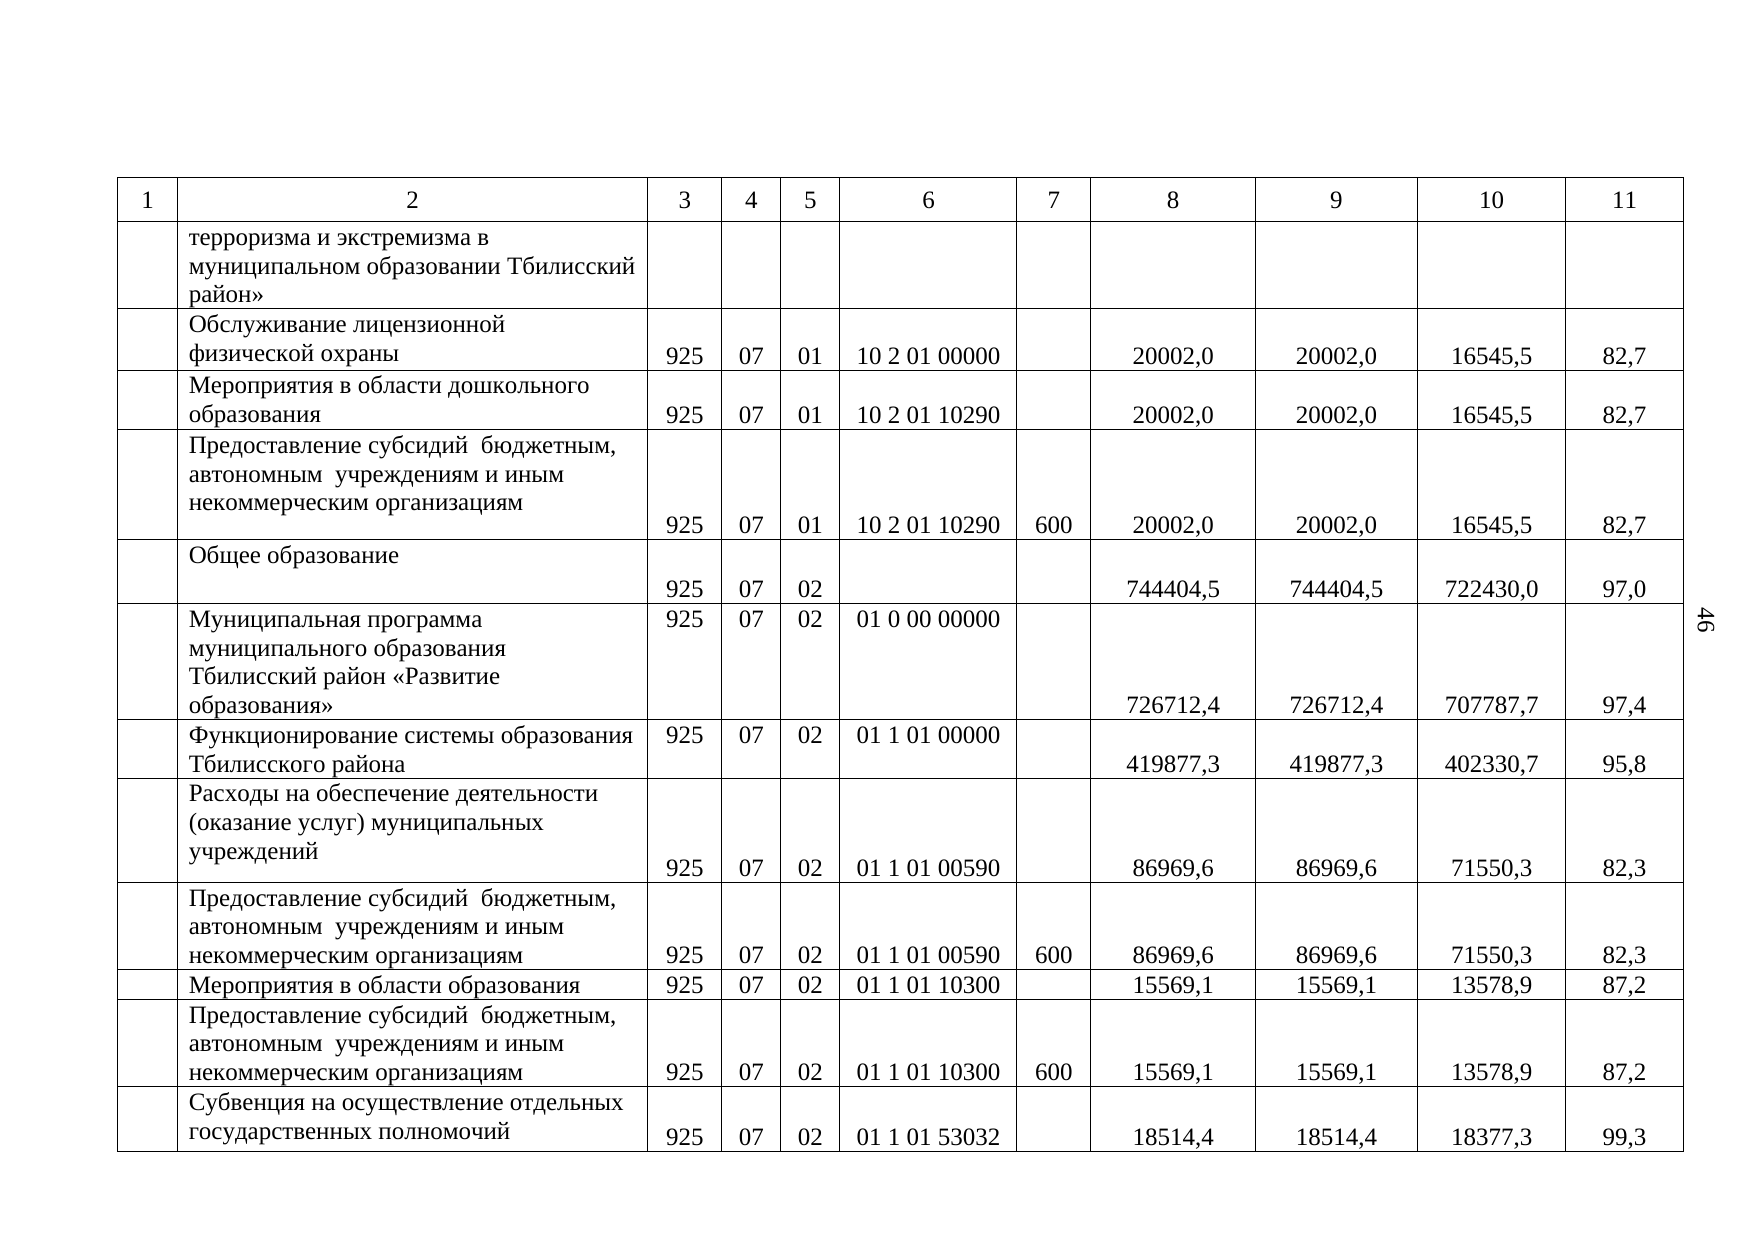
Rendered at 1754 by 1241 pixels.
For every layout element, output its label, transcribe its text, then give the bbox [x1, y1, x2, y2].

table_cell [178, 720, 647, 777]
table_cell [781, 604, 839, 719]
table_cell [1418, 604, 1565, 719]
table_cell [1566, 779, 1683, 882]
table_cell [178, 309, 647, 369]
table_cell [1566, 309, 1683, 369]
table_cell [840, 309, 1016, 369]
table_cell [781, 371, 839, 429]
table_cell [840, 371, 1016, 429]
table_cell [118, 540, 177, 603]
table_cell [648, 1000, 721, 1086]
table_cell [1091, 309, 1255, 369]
table_header 5 [781, 178, 839, 221]
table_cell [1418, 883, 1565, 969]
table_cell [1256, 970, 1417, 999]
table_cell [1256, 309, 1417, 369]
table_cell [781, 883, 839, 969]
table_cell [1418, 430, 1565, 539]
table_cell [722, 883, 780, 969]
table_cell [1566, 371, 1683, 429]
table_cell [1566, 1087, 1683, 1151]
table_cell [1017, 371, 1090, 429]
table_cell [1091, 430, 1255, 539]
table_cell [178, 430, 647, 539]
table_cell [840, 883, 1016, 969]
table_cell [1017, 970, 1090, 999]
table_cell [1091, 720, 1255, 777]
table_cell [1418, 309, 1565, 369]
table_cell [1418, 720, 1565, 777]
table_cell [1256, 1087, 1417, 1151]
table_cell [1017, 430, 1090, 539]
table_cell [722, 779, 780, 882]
table_header 8 [1091, 178, 1255, 221]
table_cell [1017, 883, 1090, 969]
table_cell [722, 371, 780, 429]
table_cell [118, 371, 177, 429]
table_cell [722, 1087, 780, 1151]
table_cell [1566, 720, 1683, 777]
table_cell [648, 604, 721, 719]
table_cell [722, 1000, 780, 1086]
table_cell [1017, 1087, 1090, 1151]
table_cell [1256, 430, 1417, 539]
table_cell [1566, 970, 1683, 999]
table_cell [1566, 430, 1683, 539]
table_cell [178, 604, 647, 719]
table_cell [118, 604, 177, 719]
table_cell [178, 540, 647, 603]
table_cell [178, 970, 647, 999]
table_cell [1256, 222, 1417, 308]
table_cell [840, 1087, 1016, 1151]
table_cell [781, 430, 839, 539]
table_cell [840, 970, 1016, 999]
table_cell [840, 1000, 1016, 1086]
table_header 9 [1256, 178, 1417, 221]
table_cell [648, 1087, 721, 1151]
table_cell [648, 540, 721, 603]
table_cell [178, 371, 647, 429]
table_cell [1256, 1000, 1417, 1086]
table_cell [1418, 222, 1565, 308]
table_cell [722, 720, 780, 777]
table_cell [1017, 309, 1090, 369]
table_header 1 [118, 178, 177, 221]
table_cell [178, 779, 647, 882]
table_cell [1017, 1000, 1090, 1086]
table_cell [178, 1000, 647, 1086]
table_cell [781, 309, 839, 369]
table_header 7 [1017, 178, 1090, 221]
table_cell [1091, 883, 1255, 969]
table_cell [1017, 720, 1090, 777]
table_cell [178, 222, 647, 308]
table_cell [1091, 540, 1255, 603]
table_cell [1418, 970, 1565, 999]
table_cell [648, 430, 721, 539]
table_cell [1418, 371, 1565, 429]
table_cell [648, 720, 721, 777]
table_header 6 [840, 178, 1016, 221]
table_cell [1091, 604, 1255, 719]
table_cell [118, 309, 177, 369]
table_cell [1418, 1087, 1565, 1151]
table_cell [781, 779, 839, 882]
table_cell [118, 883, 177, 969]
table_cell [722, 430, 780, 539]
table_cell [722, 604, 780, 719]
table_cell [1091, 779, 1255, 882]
table_header 3 [648, 178, 721, 221]
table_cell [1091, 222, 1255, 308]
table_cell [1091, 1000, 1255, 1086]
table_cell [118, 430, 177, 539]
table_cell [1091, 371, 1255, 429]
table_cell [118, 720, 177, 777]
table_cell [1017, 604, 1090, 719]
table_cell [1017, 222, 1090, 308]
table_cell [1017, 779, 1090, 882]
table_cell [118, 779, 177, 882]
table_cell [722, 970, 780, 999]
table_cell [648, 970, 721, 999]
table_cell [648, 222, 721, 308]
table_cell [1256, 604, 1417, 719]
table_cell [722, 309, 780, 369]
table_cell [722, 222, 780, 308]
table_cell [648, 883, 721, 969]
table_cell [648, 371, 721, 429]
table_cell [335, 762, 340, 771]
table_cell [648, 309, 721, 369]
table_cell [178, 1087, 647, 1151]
table_header 2 [178, 178, 647, 221]
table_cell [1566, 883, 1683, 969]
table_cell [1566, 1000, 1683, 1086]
table_header 4 [722, 178, 780, 221]
table_header 11 [1566, 178, 1683, 221]
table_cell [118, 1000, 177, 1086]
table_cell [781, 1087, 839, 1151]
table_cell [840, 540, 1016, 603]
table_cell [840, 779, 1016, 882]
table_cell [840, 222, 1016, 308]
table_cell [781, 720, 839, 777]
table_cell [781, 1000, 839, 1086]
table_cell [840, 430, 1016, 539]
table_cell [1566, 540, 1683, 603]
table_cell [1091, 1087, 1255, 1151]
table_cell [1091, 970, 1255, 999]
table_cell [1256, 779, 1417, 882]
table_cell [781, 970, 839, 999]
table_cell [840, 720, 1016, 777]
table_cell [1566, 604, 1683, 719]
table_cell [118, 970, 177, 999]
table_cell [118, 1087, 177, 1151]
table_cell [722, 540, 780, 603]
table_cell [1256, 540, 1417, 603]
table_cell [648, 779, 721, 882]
table_header 10 [1418, 178, 1565, 221]
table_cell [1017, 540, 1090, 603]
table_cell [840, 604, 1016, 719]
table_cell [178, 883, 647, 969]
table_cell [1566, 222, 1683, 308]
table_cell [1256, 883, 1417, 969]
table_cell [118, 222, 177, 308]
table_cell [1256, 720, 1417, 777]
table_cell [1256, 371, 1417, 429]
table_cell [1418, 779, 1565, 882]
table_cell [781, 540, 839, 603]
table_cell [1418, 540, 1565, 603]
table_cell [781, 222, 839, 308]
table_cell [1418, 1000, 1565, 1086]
